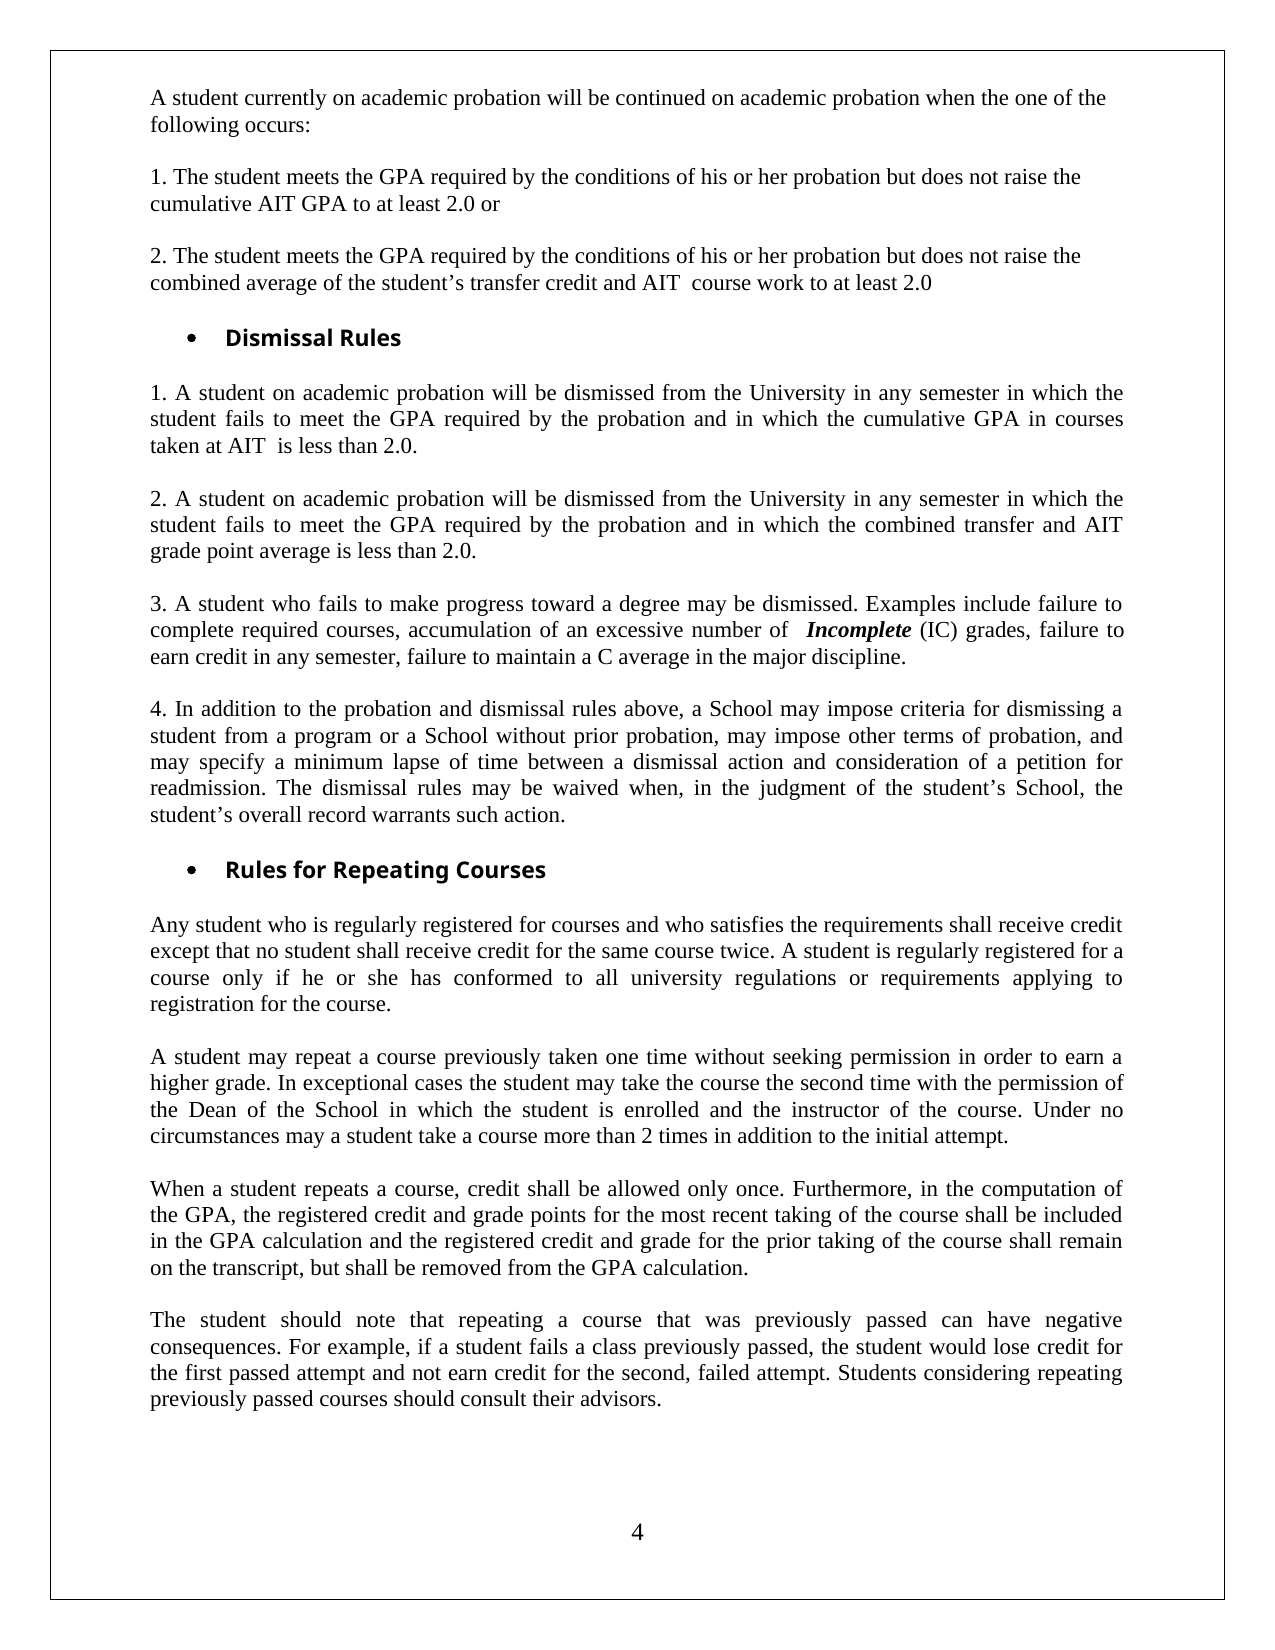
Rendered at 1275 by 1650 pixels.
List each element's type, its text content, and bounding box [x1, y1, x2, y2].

text The student should note that repeating a course that was previously passed can have negative consequences. For example, if a student fails a class previously passed, the student would lose credit for the first passed attempt and not earn credit for the second, failed attempt. Students considering repeating previously passed courses should consult their advisors. [150, 1306, 1125, 1412]
list Rules for Repeating Courses [187, 853, 1125, 885]
text When a student repeats a course, credit shall be allowed only once. Furthermore, in the computation of the GPA, the registered credit and grade points for the most recent taking of the course shall be included in the GPA calculation and the registered credit and grade for the prior taking of the course shall remain on the transcript, but shall be removed from the GPA calculation. [150, 1175, 1125, 1280]
text 4. In addition to the probation and dismissal rules above, a School may impose criteria for dismissing a student from a program or a School without prior probation, may impose other terms of probation, and may specify a minimum lapse of time between a dismissal action and consideration of a petition for readmission. The dismissal rules may be waived when, in the judgment of the student’s School, the student’s overall record warrants such action. [150, 695, 1125, 827]
text A student may repeat a course previously taken one time without seeking permission in order to earn a higher grade. In exceptional cases the student may take the course the second time with the permission of the Dean of the School in which the student is enrolled and the instructor of the course. Under no circumstances may a student take a course more than 2 times in addition to the initial attempt. [150, 1043, 1125, 1148]
text Any student who is regularly registered for courses and who satisfies the requirements shall receive credit except that no student shall receive credit for the same course twice. A student is regularly registered for a course only if he or she has conformed to all university regulations or requirements applying to registration for the course. [150, 911, 1125, 1017]
text 2. A student on academic probation will be dismissed from the University in any semester in which the student fails to meet the GPA required by the probation and in which the combined transfer and AIT grade point average is less than 2.0. [150, 484, 1125, 564]
text A student currently on academic probation will be continued on academic probation when the one of the following occurs: [150, 84, 1125, 137]
text 1. The student meets the GPA required by the conditions of his or her probation but does not raise the cumulative AIT GPA to at least 2.0 or [150, 163, 1125, 216]
text 2. The student meets the GPA required by the conditions of his or her probation but does not raise the combined average of the student’s transfer credit and AIT course work to at least 2.0 [150, 242, 1125, 295]
text 1. A student on academic probation will be dismissed from the University in any semester in which the student fails to meet the GPA required by the probation and in which the cumulative GPA in courses taken at AIT is less than 2.0. [150, 379, 1125, 458]
text 3. A student who fails to make progress toward a degree may be dismissed. Examples include failure to complete required courses, accumulation of an excessive number of Incomplete (IC) grades, failure to earn credit in any semester, failure to maintain a C average in the major discipline. [150, 590, 1125, 669]
list Dismissal Rules [187, 322, 1125, 353]
